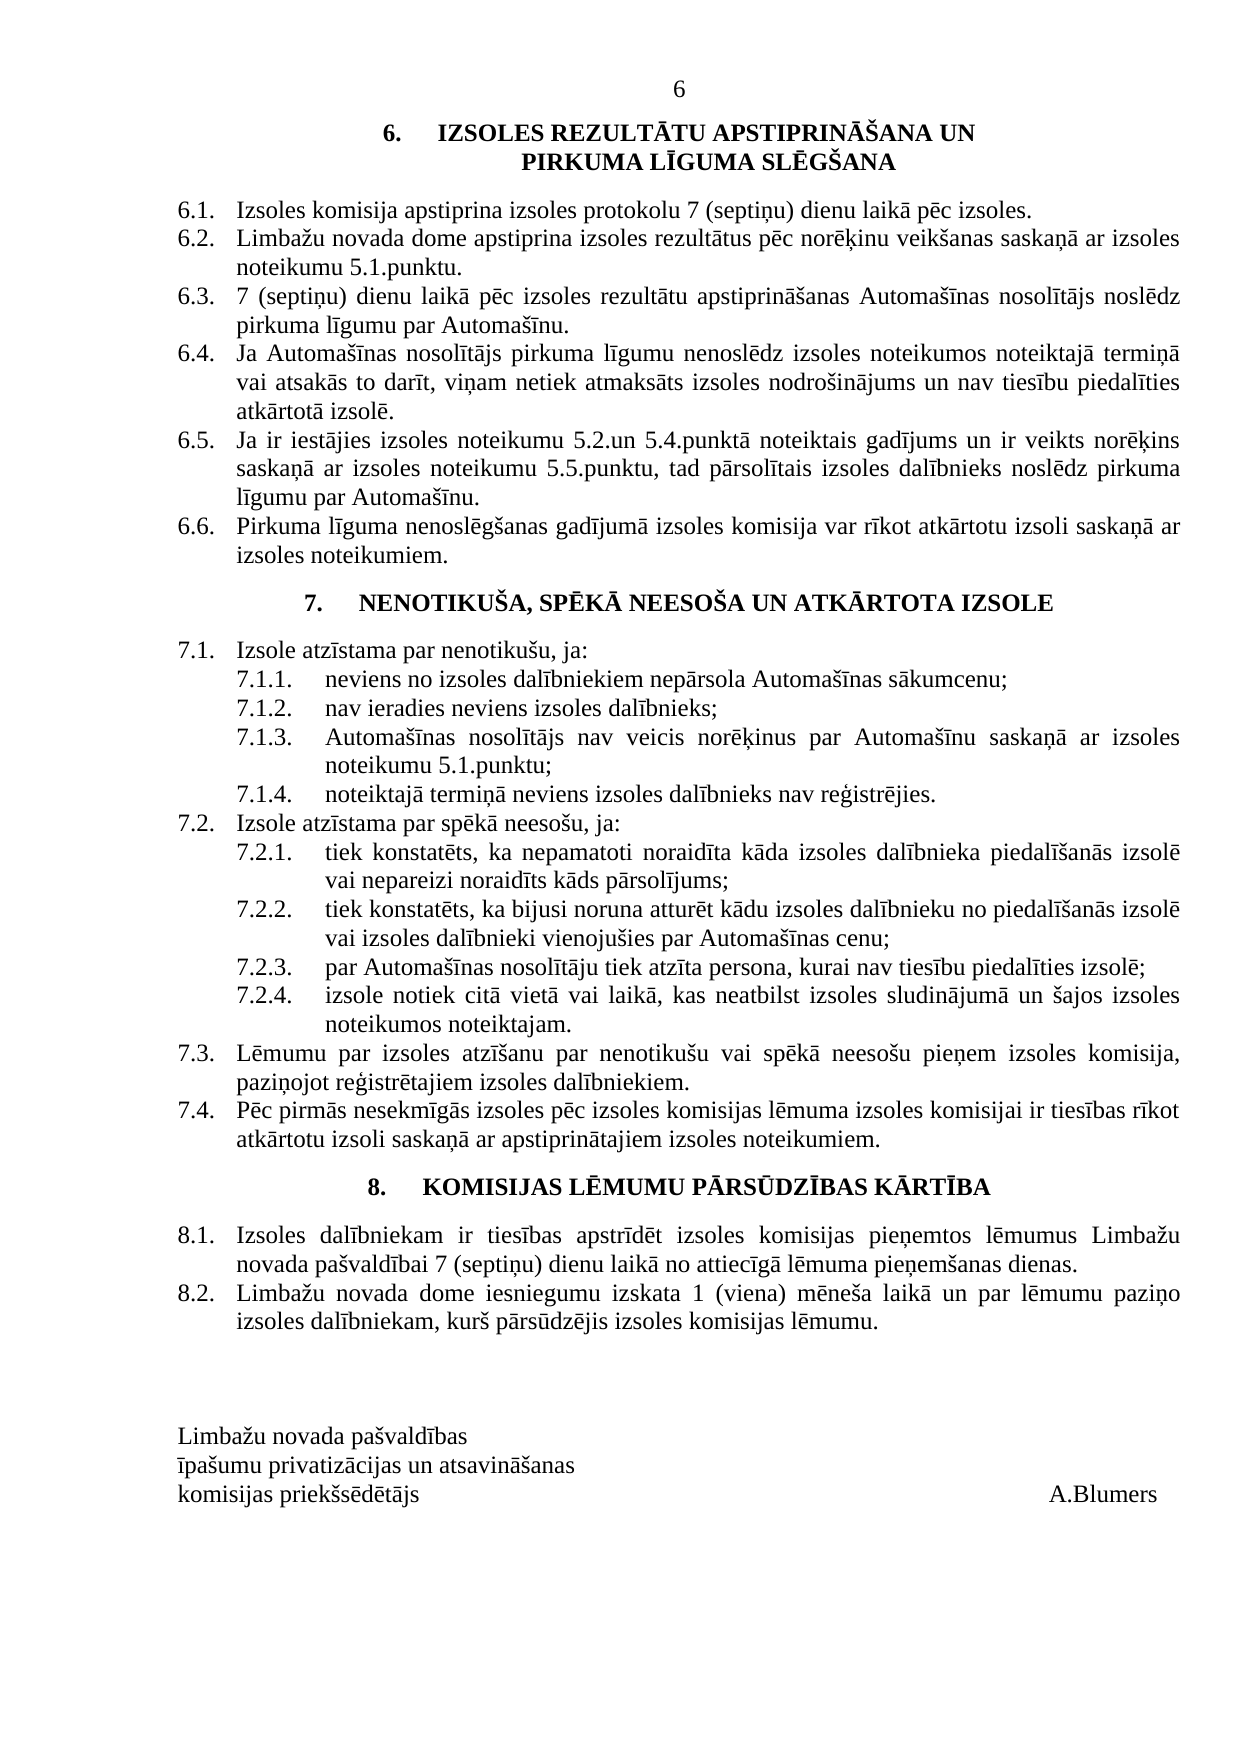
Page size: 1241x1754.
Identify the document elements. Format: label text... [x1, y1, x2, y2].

list nav ieradies neviens izsoles dalībnieks; [236, 693, 1181, 722]
text komisijas priekšsēdētājs A.Blumers [177, 1479, 1181, 1508]
text pirkuma līguma slēgšana [177, 147, 1181, 176]
list Limbažu novada dome apstiprina izsoles rezultātus pēc norēķinu veikšanas saskaņā ar izsoles noteikumu 5.1.punktu. [177, 223, 1181, 281]
list izsole notiek citā vietā vai laikā, kas neatbilst izsoles sludinājumā un šajos izsoles noteikumos noteiktajam. [236, 981, 1181, 1038]
list tiek konstatēts, ka bijusi noruna atturēt kādu izsoles dalībnieku no piedalīšanās izsolē vai izsoles dalībnieki vienojušies par Automašīnas cenu; [236, 894, 1181, 952]
list tiek konstatēts, ka nepamatoti noraidīta kāda izsoles dalībnieka piedalīšanās izsolē vai nepareizi noraidīts kāds pārsolījums; [236, 837, 1181, 894]
list Nenotikuša, spēkā neesoša un atkārtota izsole [177, 588, 1181, 616]
list Ja ir iestājies izsoles noteikumu 5.2.un 5.4.punktā noteiktais gadījums un ir veikts norēķins saskaņā ar izsoles noteikumu 5.5.punktu, tad pārsolītais izsoles dalībnieks noslēdz pirkuma līgumu par Automašīnu. [177, 425, 1181, 511]
list Automašīnas nosolītājs nav veicis norēķinus par Automašīnu saskaņā ar izsoles noteikumu 5.1.punktu; [236, 722, 1181, 779]
list Komisijas lēmumu pārsūdzības kārtība [177, 1172, 1181, 1201]
list Lēmumu par izsoles atzīšanu par nenotikušu vai spēkā neesošu pieņem izsoles komisija, paziņojot reģistrētajiem izsoles dalībniekiem. [177, 1038, 1181, 1096]
list Ja Automašīnas nosolītājs pirkuma līgumu nenoslēdz izsoles noteikumos noteiktajā termiņā vai atsakās to darīt, viņam netiek atmaksāts izsoles nodrošinājums un nav tiesību piedalīties atkārtotā izsolē. [177, 338, 1181, 425]
list Izsole atzīstama par spēkā neesošu, ja: [177, 808, 1181, 837]
list Pirkuma līguma nenoslēgšanas gadījumā izsoles komisija var rīkot atkārtotu izsoli saskaņā ar izsoles noteikumiem. [177, 511, 1181, 568]
list Izsoles rezultātu apstiprināšana un [177, 118, 1181, 147]
list Pēc pirmās nesekmīgās izsoles pēc izsoles komisijas lēmuma izsoles komisijai ir tiesības rīkot atkārtotu izsoli saskaņā ar apstiprinātajiem izsoles noteikumiem. [177, 1096, 1181, 1153]
list par Automašīnas nosolītāju tiek atzīta persona, kurai nav tiesību piedalīties izsolē; [236, 952, 1181, 981]
list Limbažu novada dome iesniegumu izskata 1 (viena) mēneša laikā un par lēmumu paziņo izsoles dalībniekam, kurš pārsūdzējis izsoles komisijas lēmumu. [177, 1278, 1181, 1335]
text Limbažu novada pašvaldības [177, 1421, 1181, 1450]
text īpašumu privatizācijas un atsavināšanas [177, 1450, 1181, 1479]
list Izsoles dalībniekam ir tiesības apstrīdēt izsoles komisijas pieņemtos lēmumus Limbažu novada pašvaldībai 7 (septiņu) dienu laikā no attiecīgā lēmuma pieņemšanas dienas. [177, 1220, 1181, 1278]
list noteiktajā termiņā neviens izsoles dalībnieks nav reģistrējies. [236, 779, 1181, 808]
list neviens no izsoles dalībniekiem nepārsola Automašīnas sākumcenu; [236, 664, 1181, 693]
list 7 (septiņu) dienu laikā pēc izsoles rezultātu apstiprināšanas Automašīnas nosolītājs noslēdz pirkuma līgumu par Automašīnu. [177, 281, 1181, 338]
list Izsole atzīstama par nenotikušu, ja: [177, 636, 1181, 664]
list Izsoles komisija apstiprina izsoles protokolu 7 (septiņu) dienu laikā pēc izsoles. [177, 195, 1181, 223]
